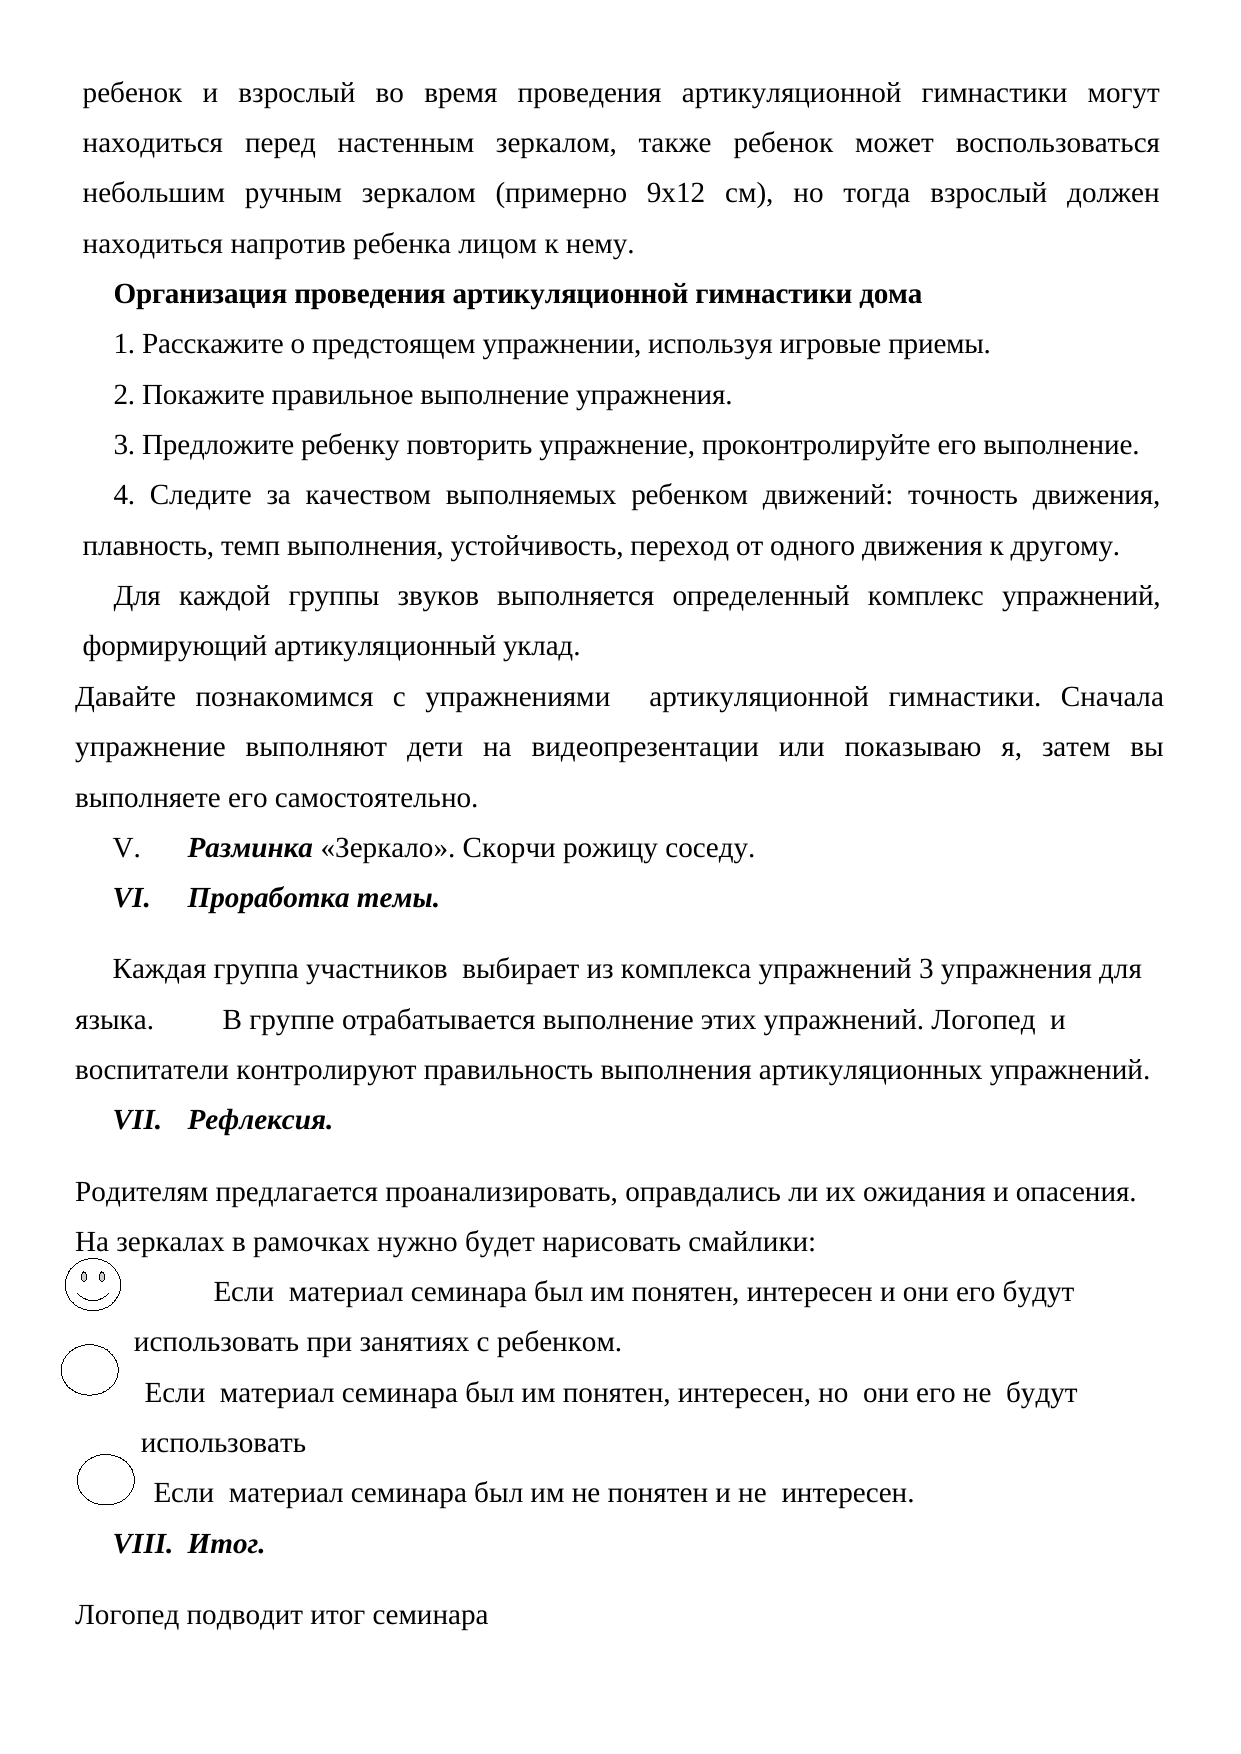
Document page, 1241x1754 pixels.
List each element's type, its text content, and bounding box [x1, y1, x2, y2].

list Рефлексия. [112, 1102, 1165, 1136]
text Родителям предлагается проанализировать, оправдались ли их ожидания и опасения. На зеркалах в рамочках нужно будет нарисовать смайлики: [75, 1174, 1165, 1257]
text 1. Расскажите о предстоящем упражнении, используя игровые приемы. [82, 327, 1161, 360]
text Каждая группа участников выбирает из комплекса упражнений 3 упражнения для языка. В группе отрабатывается выполнение этих упражнений. Логопед и воспитатели контролируют правильность выполнения артикуляционных упражнений. [75, 952, 1165, 1086]
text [82, 75, 1161, 259]
text Организация проведения артикуляционной гимнастики дома [82, 276, 1161, 310]
list Разминка «Зеркало». Скорчи рожицу соседу. [112, 830, 1165, 864]
text 4. Следите за качеством выполняемых ребенком движений: точность движения, плавность, темп выполнения, устойчивость, переход от одного движения к другому. [82, 477, 1161, 561]
text 2. Покажите правильное выполнение упражнения. [82, 377, 1161, 410]
text Давайте познакомимся с упражнениями артикуляционной гимнастики. Сначала упражнение выполняют дети на видеопрезентации или показываю я, затем вы выполняете его самостоятельно. [75, 679, 1165, 813]
list Итог. [112, 1526, 1165, 1559]
text 3. Предложите ребенку повторить упражнение, проконтролируйте его выполнение. [82, 427, 1161, 461]
text Если материал семинара был им не понятен и не интересен. [75, 1476, 1165, 1509]
text Если материал семинара был им понятен, интересен, но они его не будут использовать [75, 1375, 1165, 1459]
text Для каждой группы звуков выполняется определенный комплекс упражнений, формирующий артикуляционный уклад. [82, 578, 1161, 662]
list Проработка темы. [112, 880, 1165, 914]
text Логопед подводит итог семинара [75, 1597, 1165, 1631]
text Если материал семинара был им понятен, интересен и они его будут использовать при занятиях с ребенком. [75, 1274, 1165, 1358]
